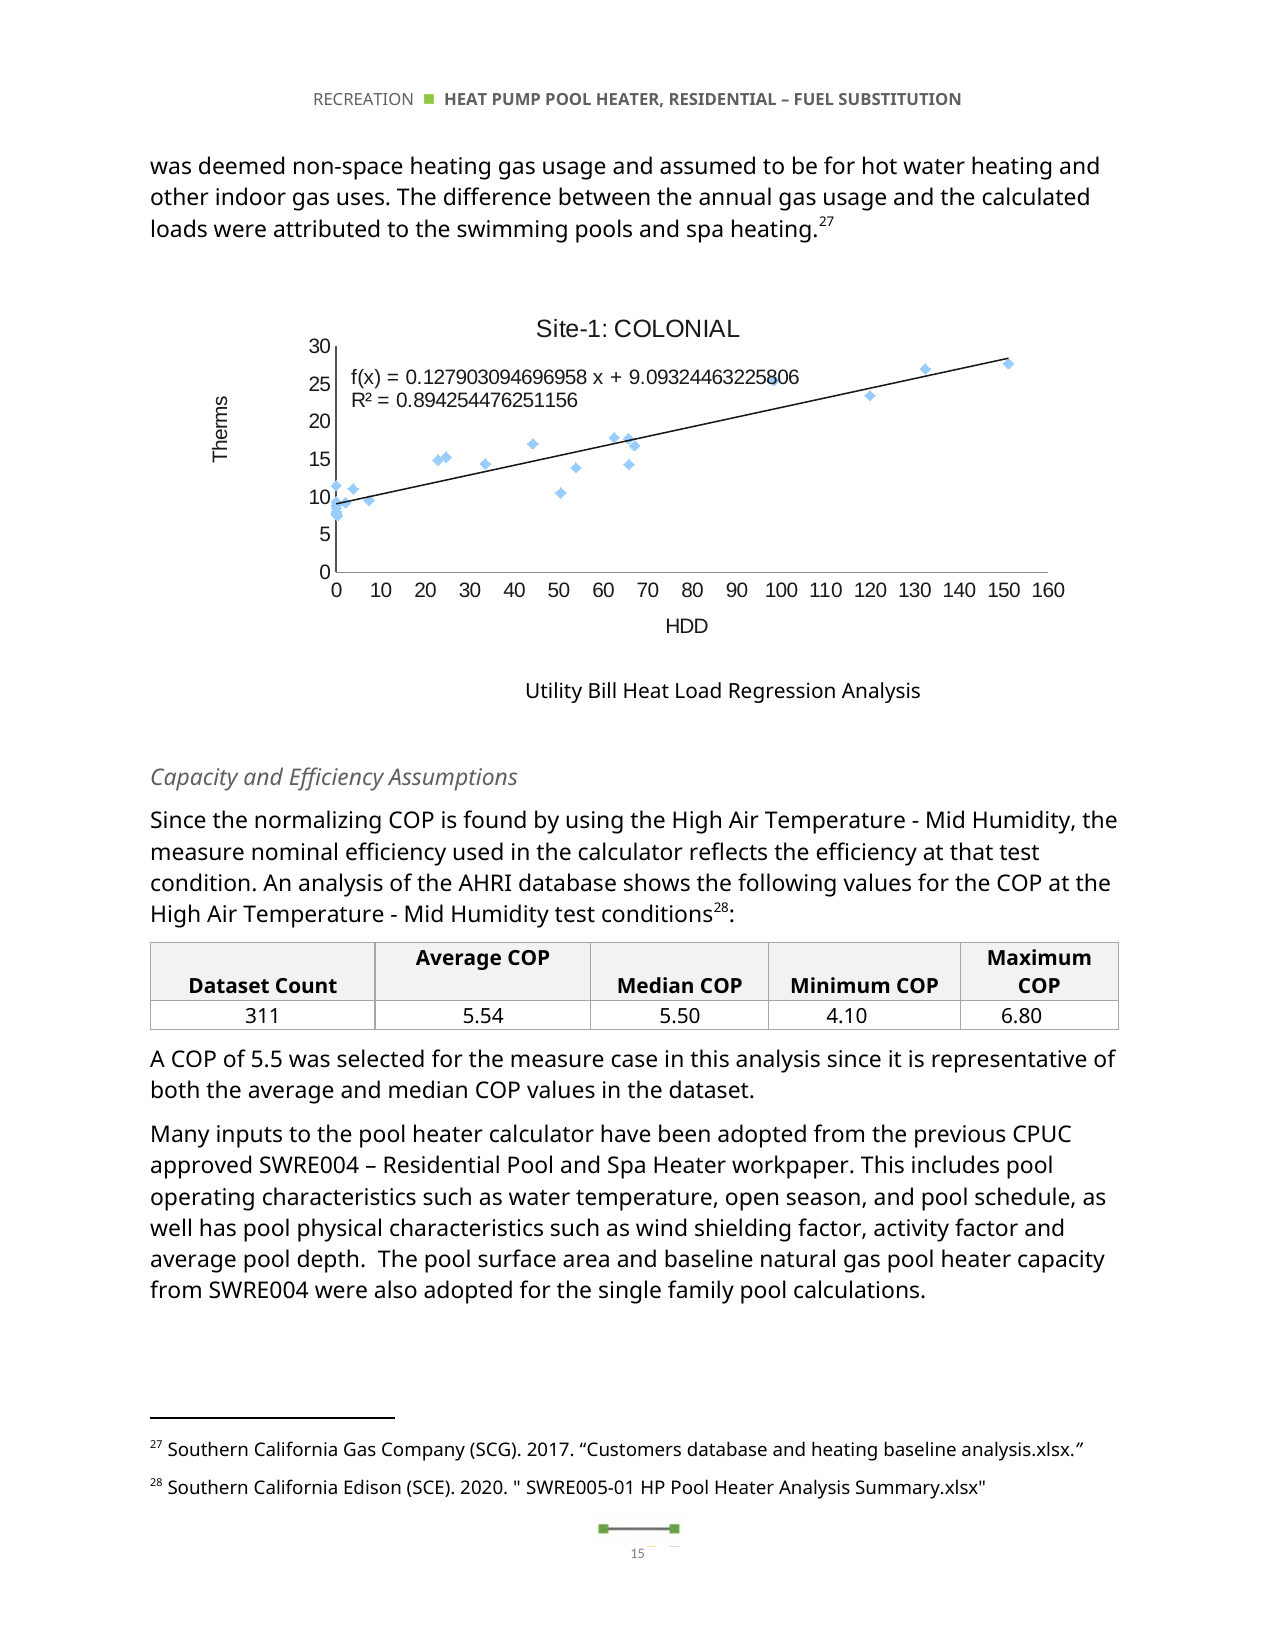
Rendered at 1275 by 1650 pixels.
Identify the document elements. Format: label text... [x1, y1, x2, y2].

table_header Median COP [591, 943, 768, 1000]
text Many inputs to the pool heater calculator have been adopted from the previous CPUC approved SWRE004 – Residential Pool and Spa Heater workpaper. This includes pool operating characteristics such as water temperature, open season, and pool schedule, as well has pool physical characteristics such as wind shielding factor, activity factor and average pool depth. The pool surface area and baseline natural gas pool heater capacity from SWRE004 were also adopted for the single family pool calculations. [150, 1118, 1125, 1305]
table_cell 6.80 [961, 1001, 1118, 1029]
table_header Average COP [376, 943, 590, 1000]
table_cell 5.54 [376, 1001, 590, 1029]
picture [589, 1512, 684, 1547]
table_cell 311 [151, 1001, 374, 1029]
subtitle Capacity and Efficiency Assumptions [150, 761, 1125, 792]
text Since the normalizing COP is found by using the High Air Temperature - Mid Humidity, the measure nominal efficiency used in the calculator reflects the efficiency at that test condition. An analysis of the AHRI database shows the following values for the COP at the High Air Temperature - Mid Humidity test conditions: [150, 804, 1125, 929]
table_cell 5.50 [591, 1001, 768, 1029]
table_header Minimum COP [769, 943, 960, 1000]
text Utility Bill Heat Load Regression Analysis [450, 676, 1125, 704]
table_cell 4.10 [769, 1001, 960, 1029]
table_header Maximum COP [961, 943, 1118, 1000]
text A COP of 5.5 was selected for the measure case in this analysis since it is representative of both the average and median COP values in the dataset. [150, 1043, 1125, 1105]
table_header Dataset Count [151, 943, 374, 1000]
